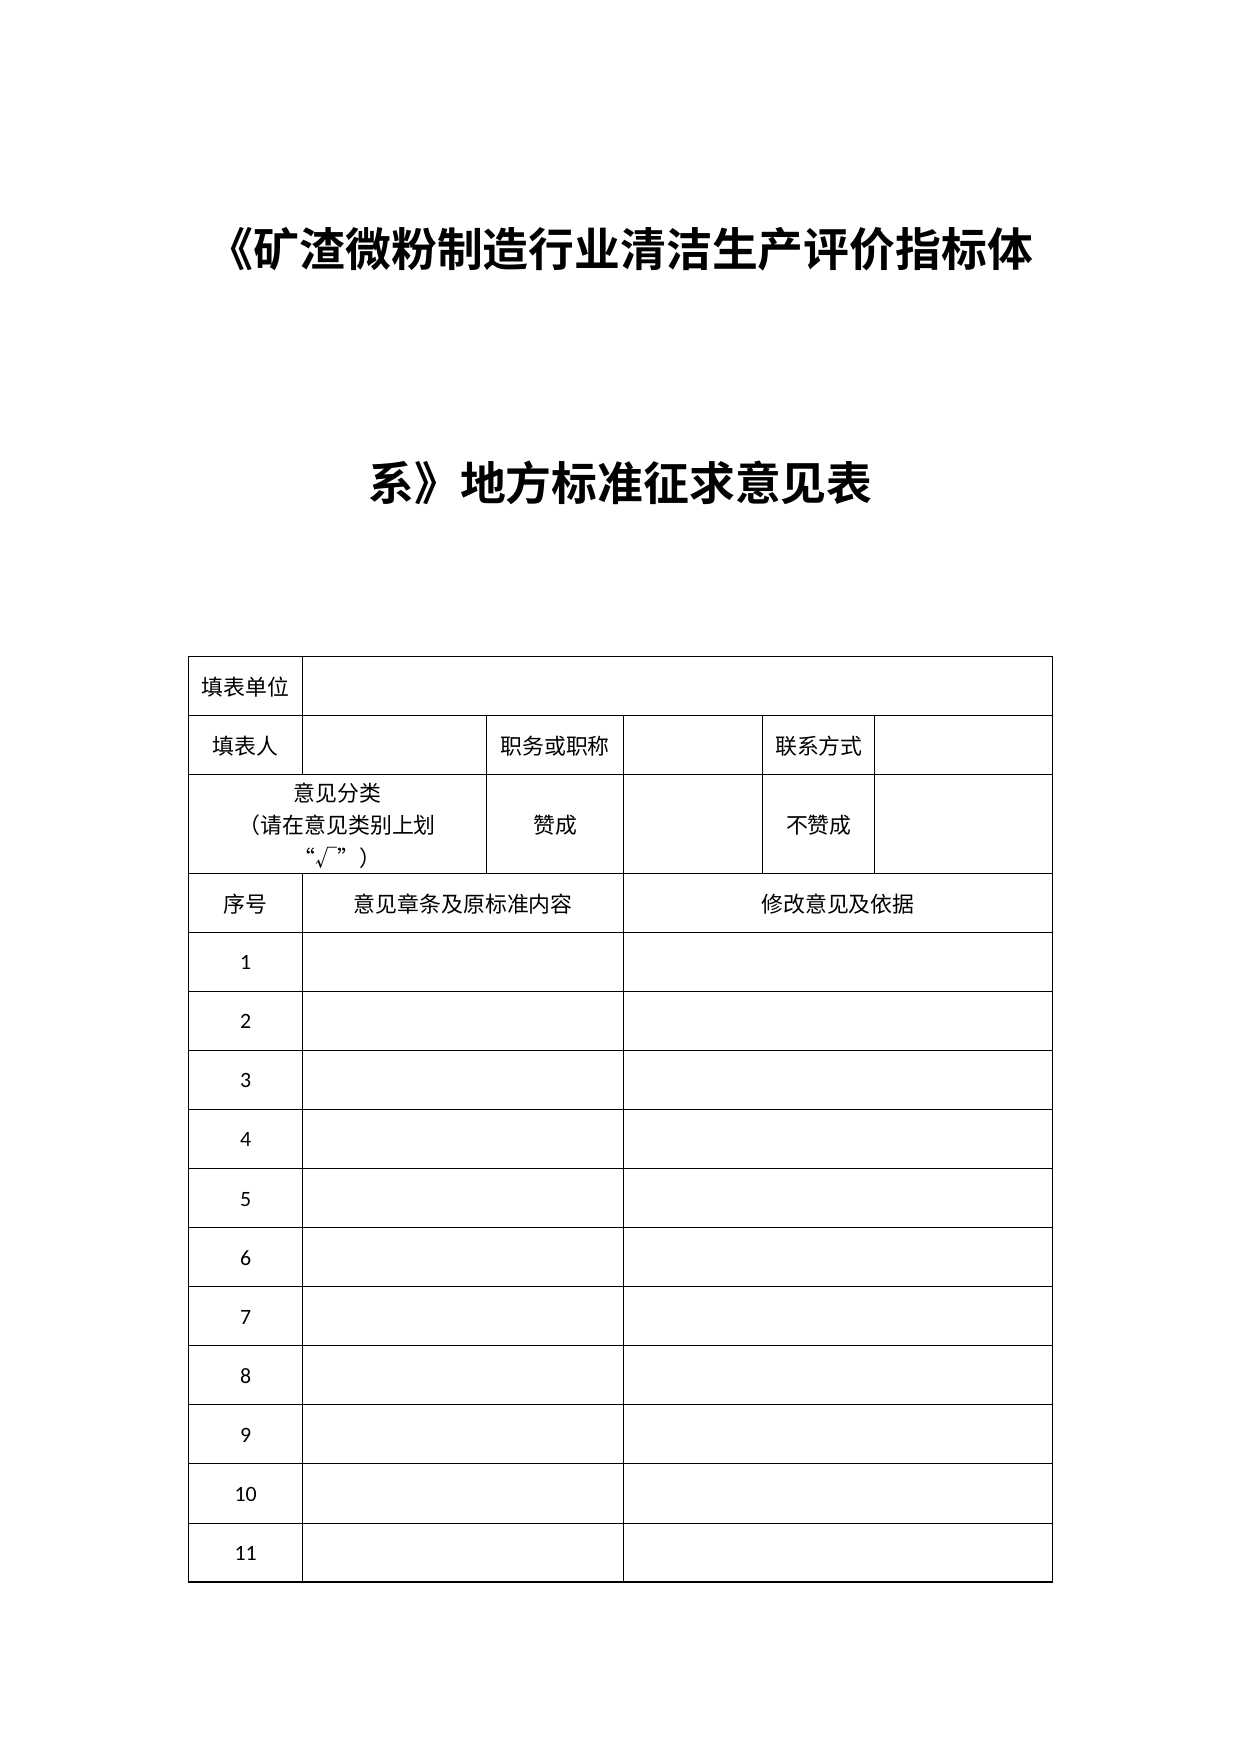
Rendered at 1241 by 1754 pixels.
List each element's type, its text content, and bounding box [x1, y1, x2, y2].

table_cell [624, 1287, 1052, 1345]
table_cell 10 [189, 1464, 302, 1522]
table_cell 7 [189, 1287, 302, 1345]
table_cell 2 [189, 992, 302, 1050]
table_cell 不赞成 [763, 775, 874, 873]
table_cell 11 [189, 1524, 302, 1581]
table_cell 5 [189, 1169, 302, 1227]
table_cell [624, 1346, 1052, 1404]
table_cell [624, 1169, 1052, 1227]
table_cell [875, 716, 1052, 774]
table_cell [303, 1110, 623, 1168]
table_cell [303, 1169, 623, 1227]
table_cell [303, 933, 623, 991]
table_cell 1 [189, 933, 302, 991]
table_cell [303, 716, 486, 774]
table_cell 4 [189, 1110, 302, 1168]
table_cell [624, 1405, 1052, 1463]
table_cell 联系方式 [763, 716, 874, 774]
table_cell [303, 1051, 623, 1109]
table_cell [303, 1287, 623, 1345]
table_cell 9 [189, 1405, 302, 1463]
table_cell [624, 716, 762, 774]
table_cell 意见章条及原标准内容 [303, 874, 623, 932]
table_cell 8 [189, 1346, 302, 1404]
table_header 填表单位 [189, 657, 302, 715]
table_cell 修改意见及依据 [624, 874, 1052, 932]
table_cell [624, 1464, 1052, 1522]
table_cell 6 [189, 1228, 302, 1286]
table_cell [624, 992, 1052, 1050]
table_cell [624, 1051, 1052, 1109]
table_cell [303, 1346, 623, 1404]
table_cell [624, 1524, 1052, 1581]
table_cell [303, 1464, 623, 1522]
table_cell [303, 1524, 623, 1581]
subtitle 《矿渣微粉制造行业清洁生产评价指标体系》地方标准征求意见表 [187, 197, 1053, 529]
table_cell [875, 775, 1052, 873]
table_cell 赞成 [487, 775, 623, 873]
table_cell 序号 [189, 874, 302, 932]
table_cell 意见分类 （请在意见类别上划“√”） [189, 775, 486, 873]
table_cell [624, 775, 762, 873]
table_cell 职务或职称 [487, 716, 623, 774]
table_header [303, 657, 1052, 715]
table_cell [624, 933, 1052, 991]
table_cell [303, 1405, 623, 1463]
table_cell [624, 1110, 1052, 1168]
table_cell [303, 1228, 623, 1286]
table_cell 填表人 [189, 716, 302, 774]
table_cell 3 [189, 1051, 302, 1109]
table_cell [624, 1228, 1052, 1286]
table_cell [303, 992, 623, 1050]
